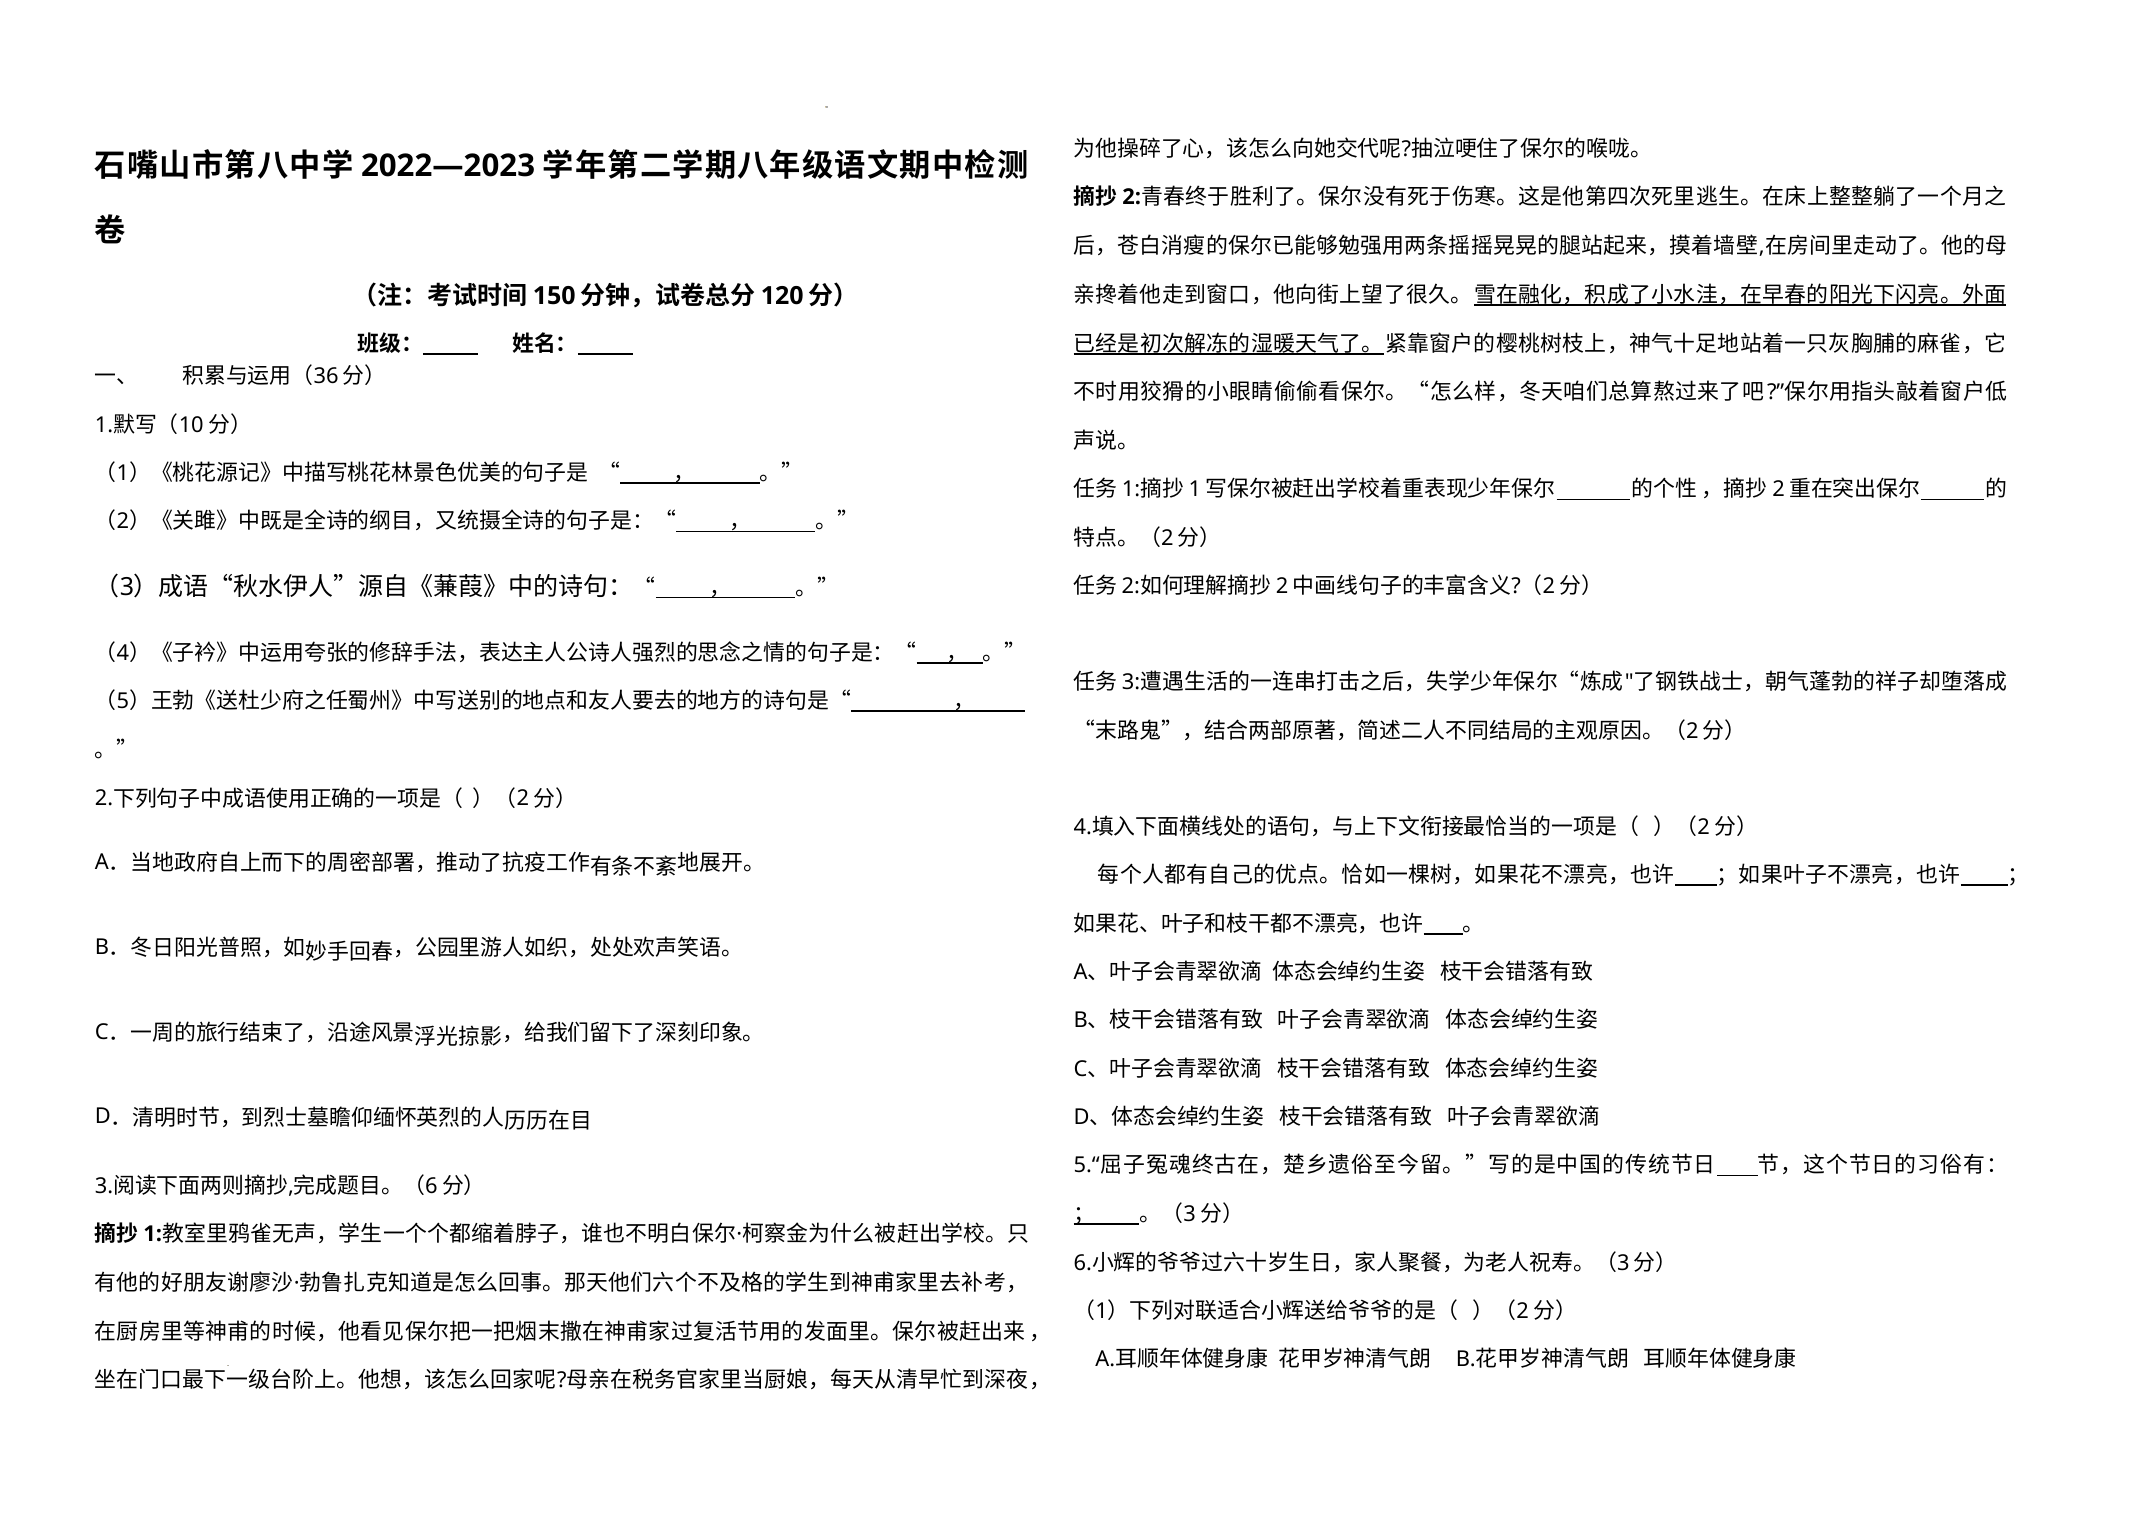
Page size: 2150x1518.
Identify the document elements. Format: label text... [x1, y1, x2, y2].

text D、体态会绰约生姿 枝干会错落有致 叶子会青翠欲滴 [1073, 1099, 2008, 1131]
text 4.填入下面横线处的语句，与上下文衔接最恰当的一项是（ ）（2分） [1073, 808, 2008, 841]
text C、叶子会青翠欲滴 枝干会错落有致 体态会绰约生姿 [1073, 1051, 2008, 1083]
text 1.默写（10分） [94, 407, 1029, 439]
text 每个人都有自己的优点。恰如一棵树，如果花不漂亮，也许 ；如果叶子不漂亮，也许 ；如果花、叶子和枝干都不漂亮，也许 。 [1073, 857, 2008, 938]
text （注：考试时间150分钟，试卷总分120分） [94, 261, 1029, 326]
text 6.小辉的爷爷过六十岁生日，家人聚餐，为老人祝寿。（3分） [1073, 1244, 2008, 1277]
text B、枝干会错落有致 叶子会青翠欲滴 体态会绰约生姿 [1073, 1002, 2008, 1035]
text 摘抄2:青春终于胜利了。保尔没有死于伤寒。这是他第四次死里逃生。在床上整整躺了一个月之后，苍白消瘦的保尔已能够勉强用两条摇摇晃晃的腿站起来，摸着墙壁,在房间里走动了。他的母亲搀着他走到窗口，他向街上望了很久。雪在融化，积成了小水洼，在早春的阳光下闪亮。外面已经是初次解冻的湿暖天气了。紧靠窗户的樱桃树枝上，神气十足地站着一只灰胸脯的麻雀，它不时用狡猾的小眼睛偷偷看保尔。“怎么样，冬天咱们总算熬过来了吧?”保尔用指头敲着窗户低声说。 [1073, 179, 2008, 455]
text 摘抄1:教室里鸦雀无声，学生一个个都缩着脖子，谁也不明白保尔·柯察金为什么被赶出学校。只有他的好朋友谢廖沙·勃鲁扎克知道是怎么回事。那天他们六个不及格的学生到神甫家里去补考，在厨房里等神甫的时候，他看见保尔把一把烟末撒在神甫家过复活节用的发面里。保尔被赶出来，坐在门口最下一级台阶上。他想，该怎么回家呢?母亲在税务官家里当厨娘，每天从清早忙到深夜，为他操碎了心，该怎么向她交代呢?抽泣哽住了保尔的喉咙。 [94, 1216, 1029, 1395]
text （3）成语“秋水伊人”源自《蒹葭》中的诗句：“ ， 。” [94, 552, 1029, 617]
text 班级： 姓名： [94, 326, 1029, 358]
text 5.“屈子冤魂终古在，楚乡遗俗至今留。”写的是中国的传统节日 节，这个节日的习俗有： ； 。（3分） [1073, 1147, 2008, 1228]
text （1）《桃花源记》中描写桃花林景色优美的句子是 “ ， 。” [94, 455, 1029, 487]
text C．一周的旅行结束了，沿途风景浮光掠影，给我们留下了深刻印象。 [94, 998, 1029, 1063]
text 任务2:如何理解摘抄2中画线句子的丰富含义?（2分） [1073, 568, 2008, 601]
list 积累与运用（36分） [94, 358, 1029, 391]
text （5）王勃《送杜少府之任蜀州》中写送别的地点和友人要去的地方的诗句是“ ， 。” [94, 683, 1029, 764]
text 任务1:摘抄1写保尔被赶出学校着重表现少年保尔 的个性 ，摘抄2重在突出保尔 的特点。（2分） [1073, 471, 2008, 552]
text （4）《子衿》中运用夸张的修辞手法，表达主人公诗人强烈的思念之情的句子是：“ ， 。” [94, 635, 1029, 667]
text 任务3:遭遇生活的一连串打击之后，失学少年保尔“炼成"了钢铁战士，朝气蓬勃的祥子却堕落成“末路鬼”，结合两部原著，简述二人不同结局的主观原因。（2分） [1073, 664, 2008, 745]
text 石嘴山市第八中学2022—2023学年第二学期八年级语文期中检测卷 [94, 131, 1029, 261]
text A、叶子会青翠欲滴 体态会绰约生姿 枝干会错落有致 [1073, 954, 2008, 986]
text 摘抄1:教室里鸦雀无声，学生一个个都缩着脖子，谁也不明白保尔·柯察金为什么被赶出学校。只有他的好朋友谢廖沙·勃鲁扎克知道是怎么回事。那天他们六个不及格的学生到神甫家里去补考，在厨房里等神甫的时候，他看见保尔把一把烟末撒在神甫家过复活节用的发面里。保尔被赶出来，坐在门口最下一级台阶上。他想，该怎么回家呢?母亲在税务官家里当厨娘，每天从清早忙到深夜，为他操碎了心，该怎么向她交代呢?抽泣哽住了保尔的喉咙。 [1073, 131, 2008, 163]
text B．冬日阳光普照，如妙手回春，公园里游人如织，处处欢声笑语。 [94, 913, 1029, 978]
text （2）《关雎》中既是全诗的纲目，又统摄全诗的句子是：“ ， 。” [94, 503, 1029, 536]
text （1）下列对联适合小辉送给爷爷的是（ ）（2分） [1073, 1293, 2008, 1325]
text 3.阅读下面两则摘抄,完成题目。（6分） [94, 1168, 1029, 1200]
text D．清明时节，到烈士墓瞻仰缅怀英烈的人历历在目 [94, 1083, 1029, 1148]
text A．当地政府自上而下的周密部署，推动了抗疫工作有条不紊地展开。 [94, 828, 1029, 893]
text A.耳顺年体健身康 花甲岁神清气朗 B.花甲岁神清气朗 耳顺年体健身康 [1073, 1341, 2008, 1373]
text 2.下列句子中成语使用正确的一项是（ ）（2分） [94, 780, 1029, 813]
